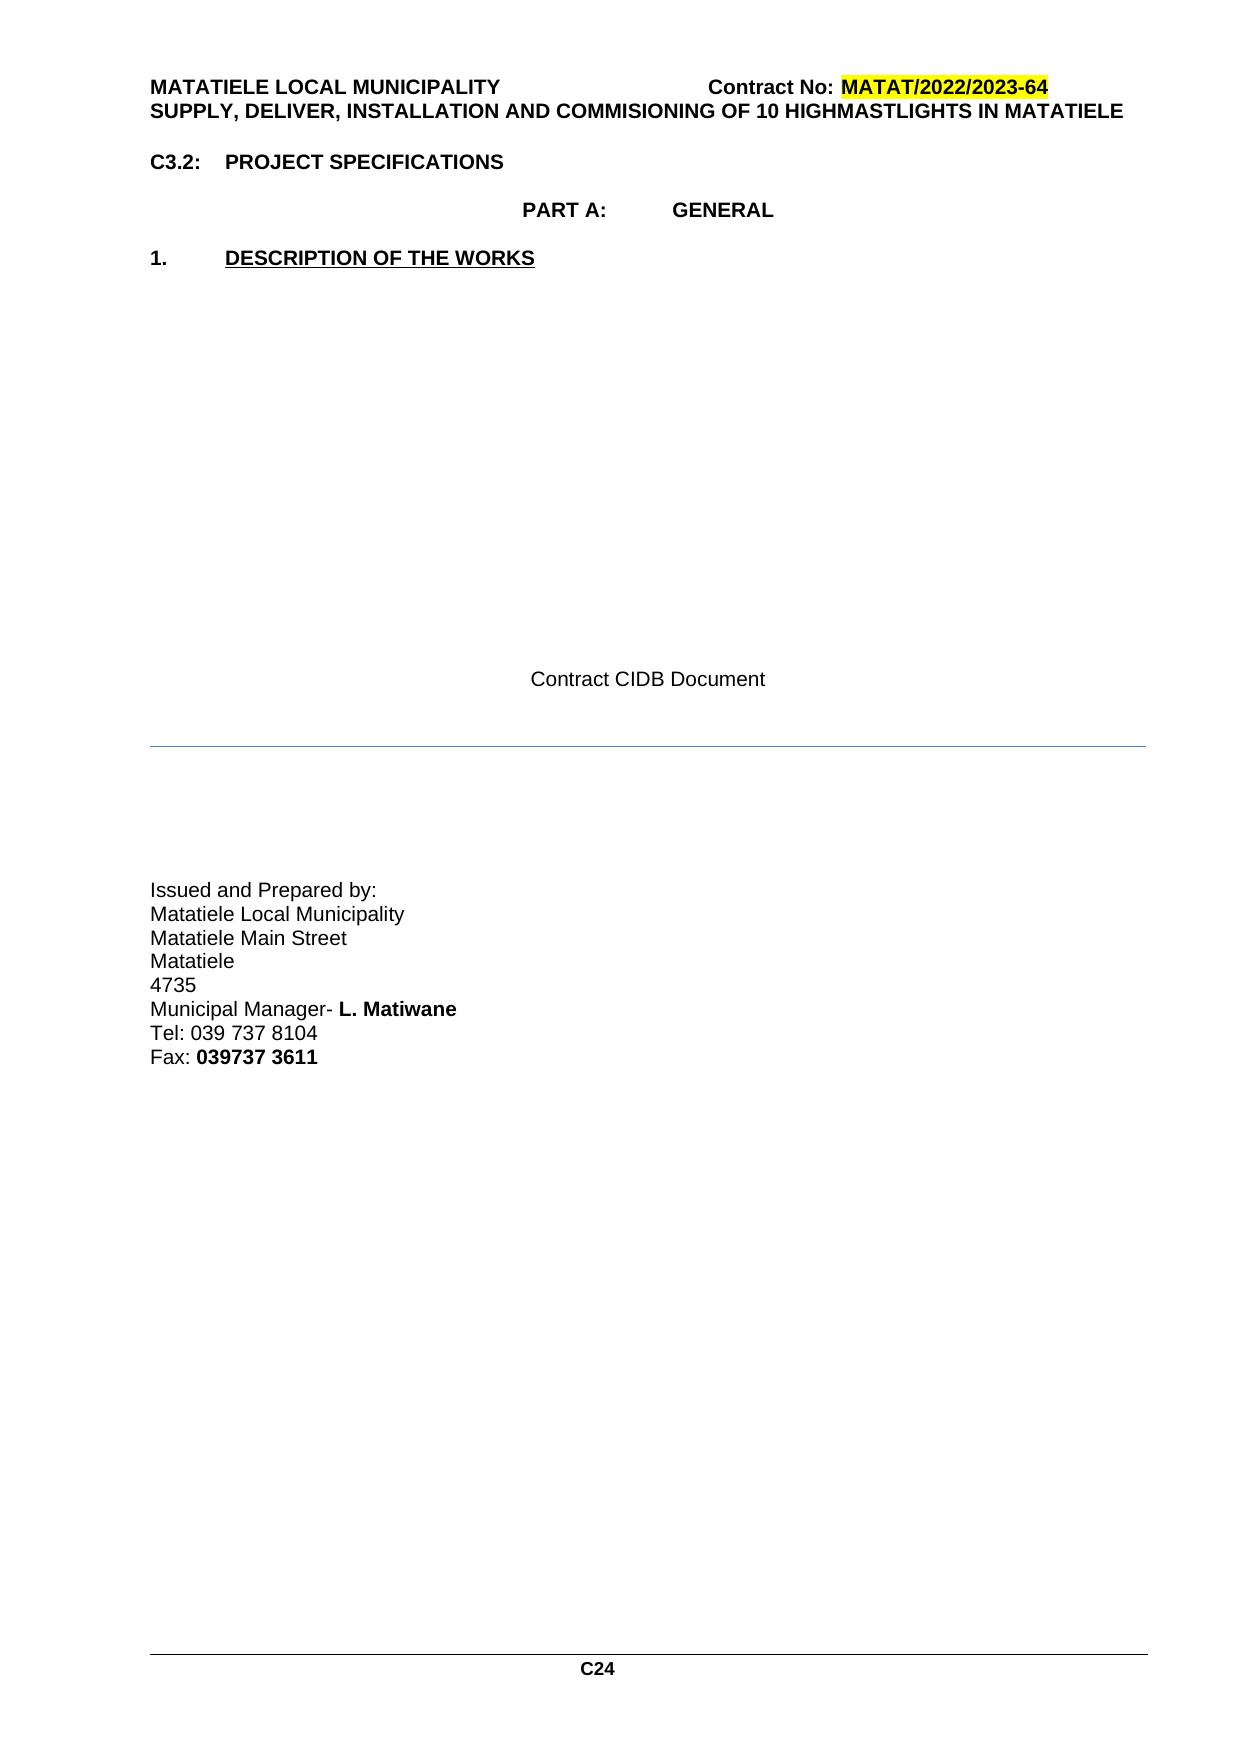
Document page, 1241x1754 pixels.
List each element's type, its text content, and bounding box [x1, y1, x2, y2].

text PART A: GENERAL [150, 198, 1146, 222]
subtitle 1. DESCRIPTION OF THE WORKS [150, 246, 1146, 270]
text C3.2: PROJECT SPECIFICATIONS [150, 150, 1146, 174]
